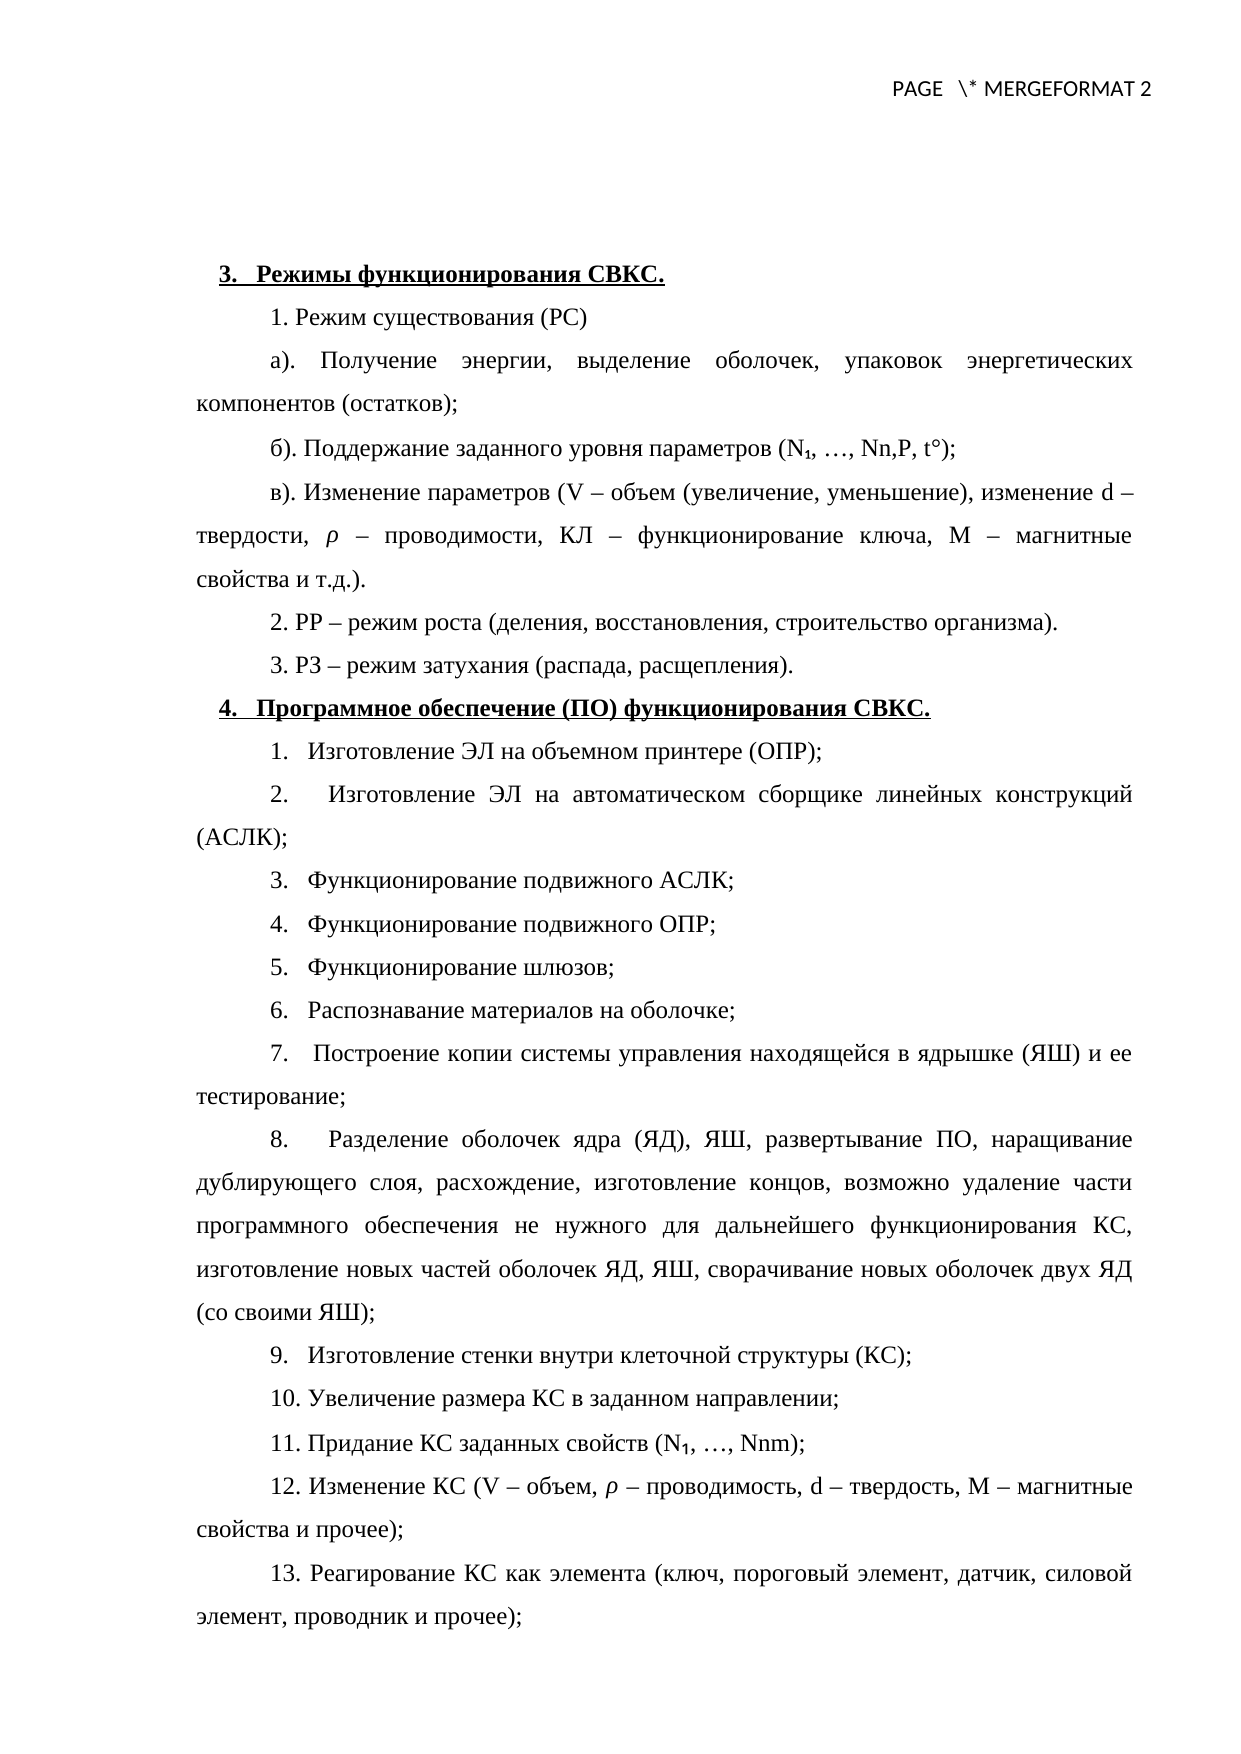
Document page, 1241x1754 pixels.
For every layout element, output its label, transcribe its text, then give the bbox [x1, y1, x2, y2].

text 2. Изготовление ЭЛ на автоматическом сборщике линейных конструкций (АСЛК); [196, 779, 1133, 851]
text в). Изменение параметров (V – объем (увеличение, уменьшение), изменение d – твердости, – проводимости, КЛ – функционирование ключа, М – магнитные свойства и т.д.). [196, 477, 1133, 592]
text 4. Функционирование подвижного ОПР; [196, 909, 1133, 937]
text 8. Разделение оболочек ядра (ЯД), ЯШ, развертывание ПО, наращивание дублирующего слоя, расхождение, изготовление концов, возможно удаление части программного обеспечения не нужного для дальнейшего функционирования КС, изготовление новых частей оболочек ЯД, ЯШ, сворачивание новых оболочек двух ЯД (со своими ЯШ); [196, 1124, 1133, 1326]
text б). Поддержание заданного уровня параметров (N₁, …, Nn,P, t°); [196, 432, 1133, 462]
text 9. Изготовление стенки внутри клеточной структуры (КС); [196, 1340, 1133, 1369]
text а). Получение энергии, выделение оболочек, упаковок энергетических компонентов (остатков); [196, 345, 1133, 417]
text 13. Реагирование КС как элемента (ключ, пороговый элемент, датчик, силовой элемент, проводник и прочее); [196, 1558, 1133, 1629]
text 1. Режим существования (РС) [196, 302, 1133, 331]
text 10. Увеличение размера КС в заданном направлении; [196, 1383, 1133, 1412]
text 4. Программное обеспечение (ПО) функционирования СВКС. [181, 693, 1133, 722]
text 3. РЗ – режим затухания (распада, расщепления). [196, 650, 1133, 679]
text 5. Функционирование шлюзов; [196, 952, 1133, 981]
text 7. Построение копии системы управления находящейся в ядрышке (ЯШ) и ее тестирование; [196, 1038, 1133, 1110]
text 3. Режимы функционирования СВКС. [181, 259, 1133, 288]
text 3. Функционирование подвижного АСЛК; [196, 866, 1133, 894]
text 12. Изменение КС (V – объем, – проводимость, d – твердость, М – магнитные свойства и прочее); [196, 1471, 1133, 1543]
text 11. Придание КС заданных свойств (N₁, …, Nnm); [196, 1426, 1133, 1456]
text 2. РР – режим роста (деления, восстановления, строительство организма). [196, 607, 1133, 636]
text 6. Распознавание материалов на оболочке; [196, 995, 1133, 1024]
text 1. Изготовление ЭЛ на объемном принтере (ОПР); [196, 736, 1133, 765]
